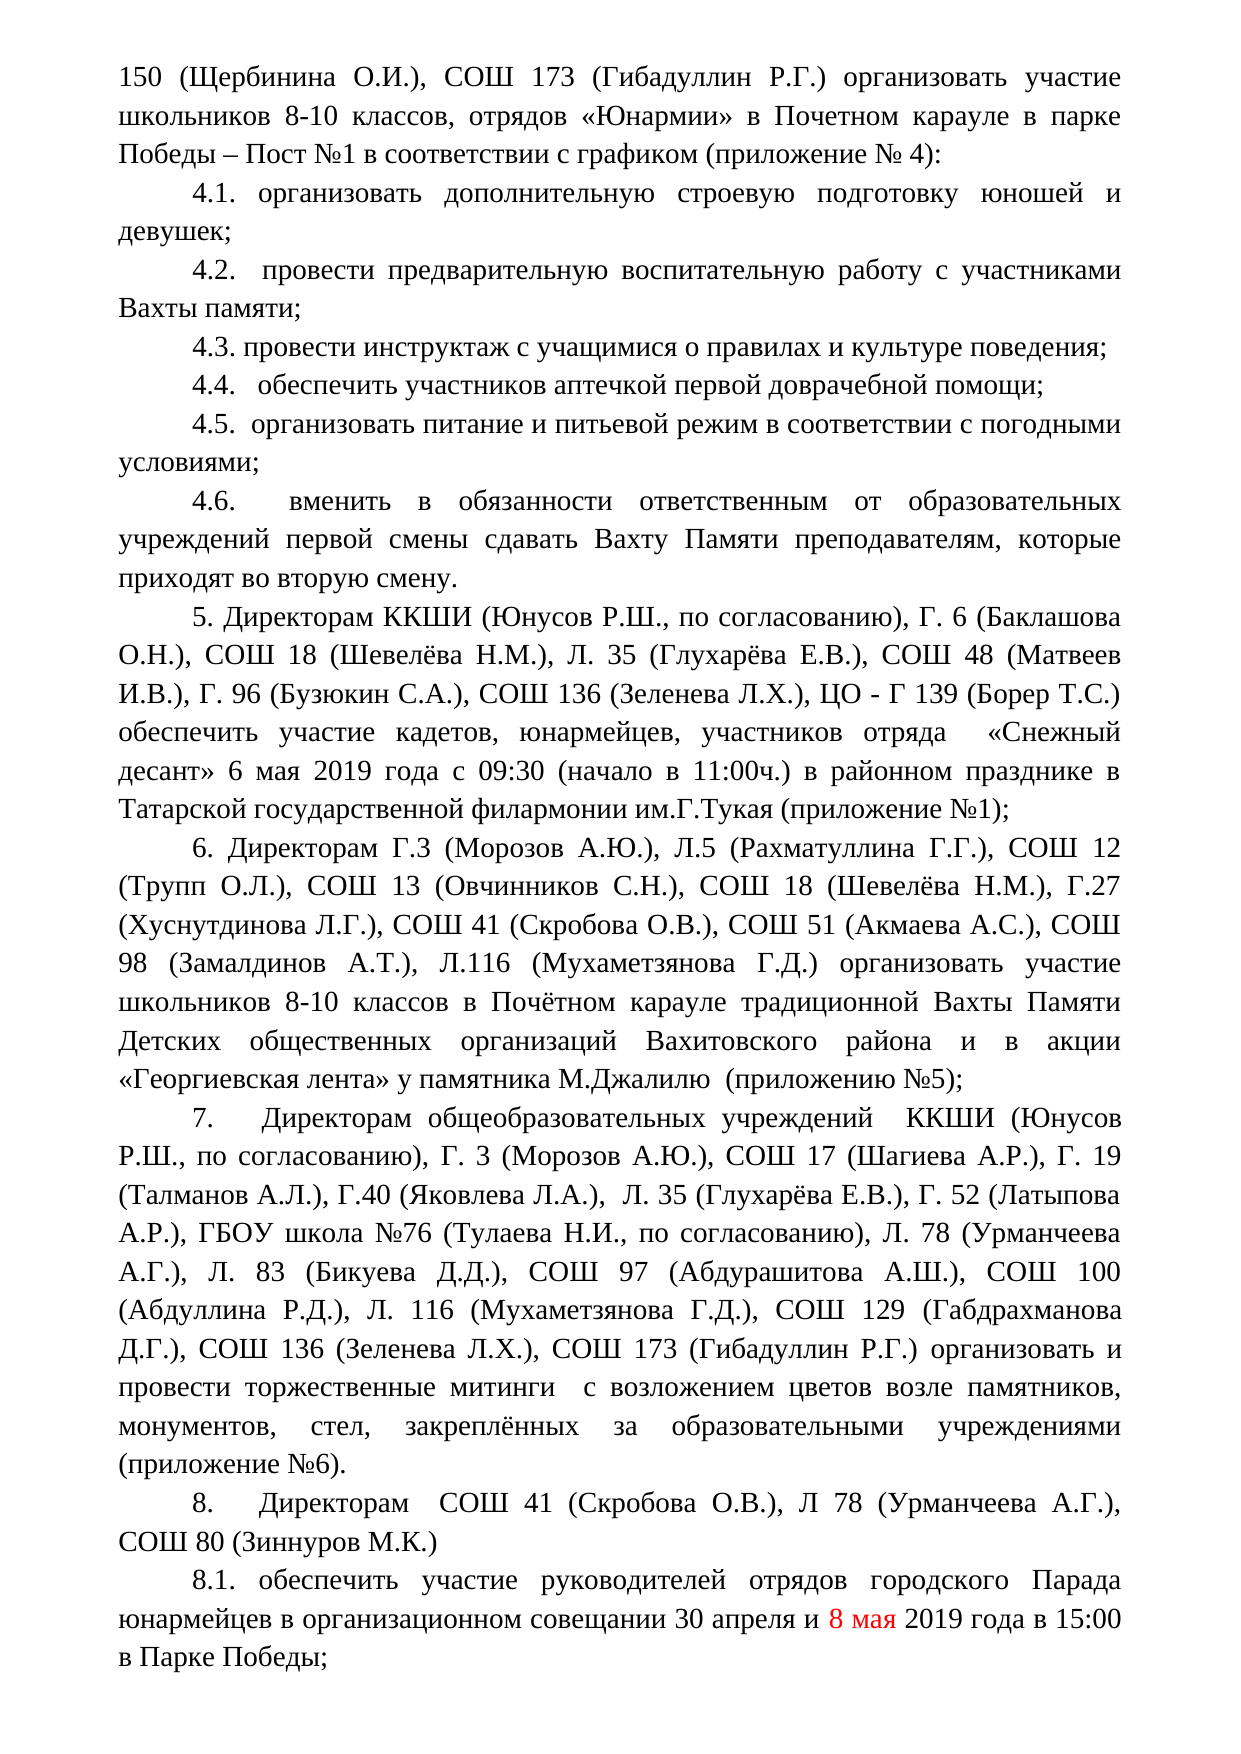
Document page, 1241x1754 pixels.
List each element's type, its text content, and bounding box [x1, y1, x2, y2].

text 7. Директорам общеобразовательных учреждений ККШИ (Юнусов Р.Ш., по согласованию), Г. 3 (Морозов А.Ю.), СОШ 17 (Шагиева А.Р.), Г. 19 (Талманов А.Л.), Г.40 (Яковлева Л.А.), Л. 35 (Глухарёва Е.В.), Г. 52 (Латыпова А.Р.), ГБОУ школа №76 (Тулаева Н.И., по согласованию), Л. 78 (Урманчеева А.Г.), Л. 83 (Бикуева Д.Д.), СОШ 97 (Абдурашитова А.Ш.), СОШ 100 (Абдуллина Р.Д.), Л. 116 (Мухаметзянова Г.Д.), СОШ 129 (Габдрахманова Д.Г.), СОШ 136 (Зеленева Л.Х.), СОШ 173 (Гибадуллин Р.Г.) организовать и провести торжественные митинги с возложением цветов возле памятников, монументов, стел, закреплённых за образовательными учреждениями (приложение №6). [118, 1100, 1122, 1480]
text 4.6. вменить в обязанности ответственным от образовательных учреждений первой смены сдавать Вахту Памяти преподавателям, которые приходят во вторую смену. [118, 483, 1122, 594]
text 5. Директорам ККШИ (Юнусов Р.Ш., по согласованию), Г. 6 (Баклашова О.Н.), СОШ 18 (Шевелёва Н.М.), Л. 35 (Глухарёва Е.В.), СОШ 48 (Матвеев И.В.), Г. 96 (Бузюкин С.А.), СОШ 136 (Зеленева Л.Х.), ЦО - Г 139 (Борер Т.С.) обеспечить участие кадетов, юнармейцев, участников отряда «Снежный десант» 6 мая 2019 года с 09:30 (начало в 11:00ч.) в районном празднике в Татарской государственной филармонии им.Г.Тукая (приложение №1); [118, 599, 1122, 825]
text 4.2. провести предварительную воспитательную работу с участниками Вахты памяти; [118, 252, 1122, 324]
text 4.3. провести инструктаж с учащимися о правилах и культуре поведения; [118, 329, 1122, 362]
text 8.1. обеспечить участие руководителей отрядов городского Парада юнармейцев в организационном совещании 30 апреля и 8 мая 2019 года в 15:00 в Парке Победы; [118, 1562, 1122, 1673]
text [118, 59, 1122, 170]
text 6. Директорам Г.3 (Морозов А.Ю.), Л.5 (Рахматуллина Г.Г.), СОШ 12 (Трупп О.Л.), СОШ 13 (Овчинников С.Н.), СОШ 18 (Шевелёва Н.М.), Г.27 (Хуснутдинова Л.Г.), СОШ 41 (Скробова О.В.), СОШ 51 (Акмаева А.С.), СОШ 98 (Замалдинов А.Т.), Л.116 (Мухаметзянова Г.Д.) организовать участие школьников 8-10 классов в Почётном карауле традиционной Вахты Памяти Детских общественных организаций Вахитовского района и в акции «Георгиевская лента» у памятника М.Джалилю (приложению №5); [118, 830, 1122, 1095]
text 4.4. обеспечить участников аптечкой первой доврачебной помощи; [118, 367, 1122, 401]
text 8. Директорам СОШ 41 (Скробова О.В.), Л 78 (Урманчеева А.Г.), СОШ 80 (Зиннуров М.К.) [118, 1485, 1122, 1557]
text 4.1. организовать дополнительную строевую подготовку юношей и девушек; [118, 175, 1122, 247]
text 4.5. организовать питание и питьевой режим в соответствии с погодными условиями; [118, 406, 1122, 478]
